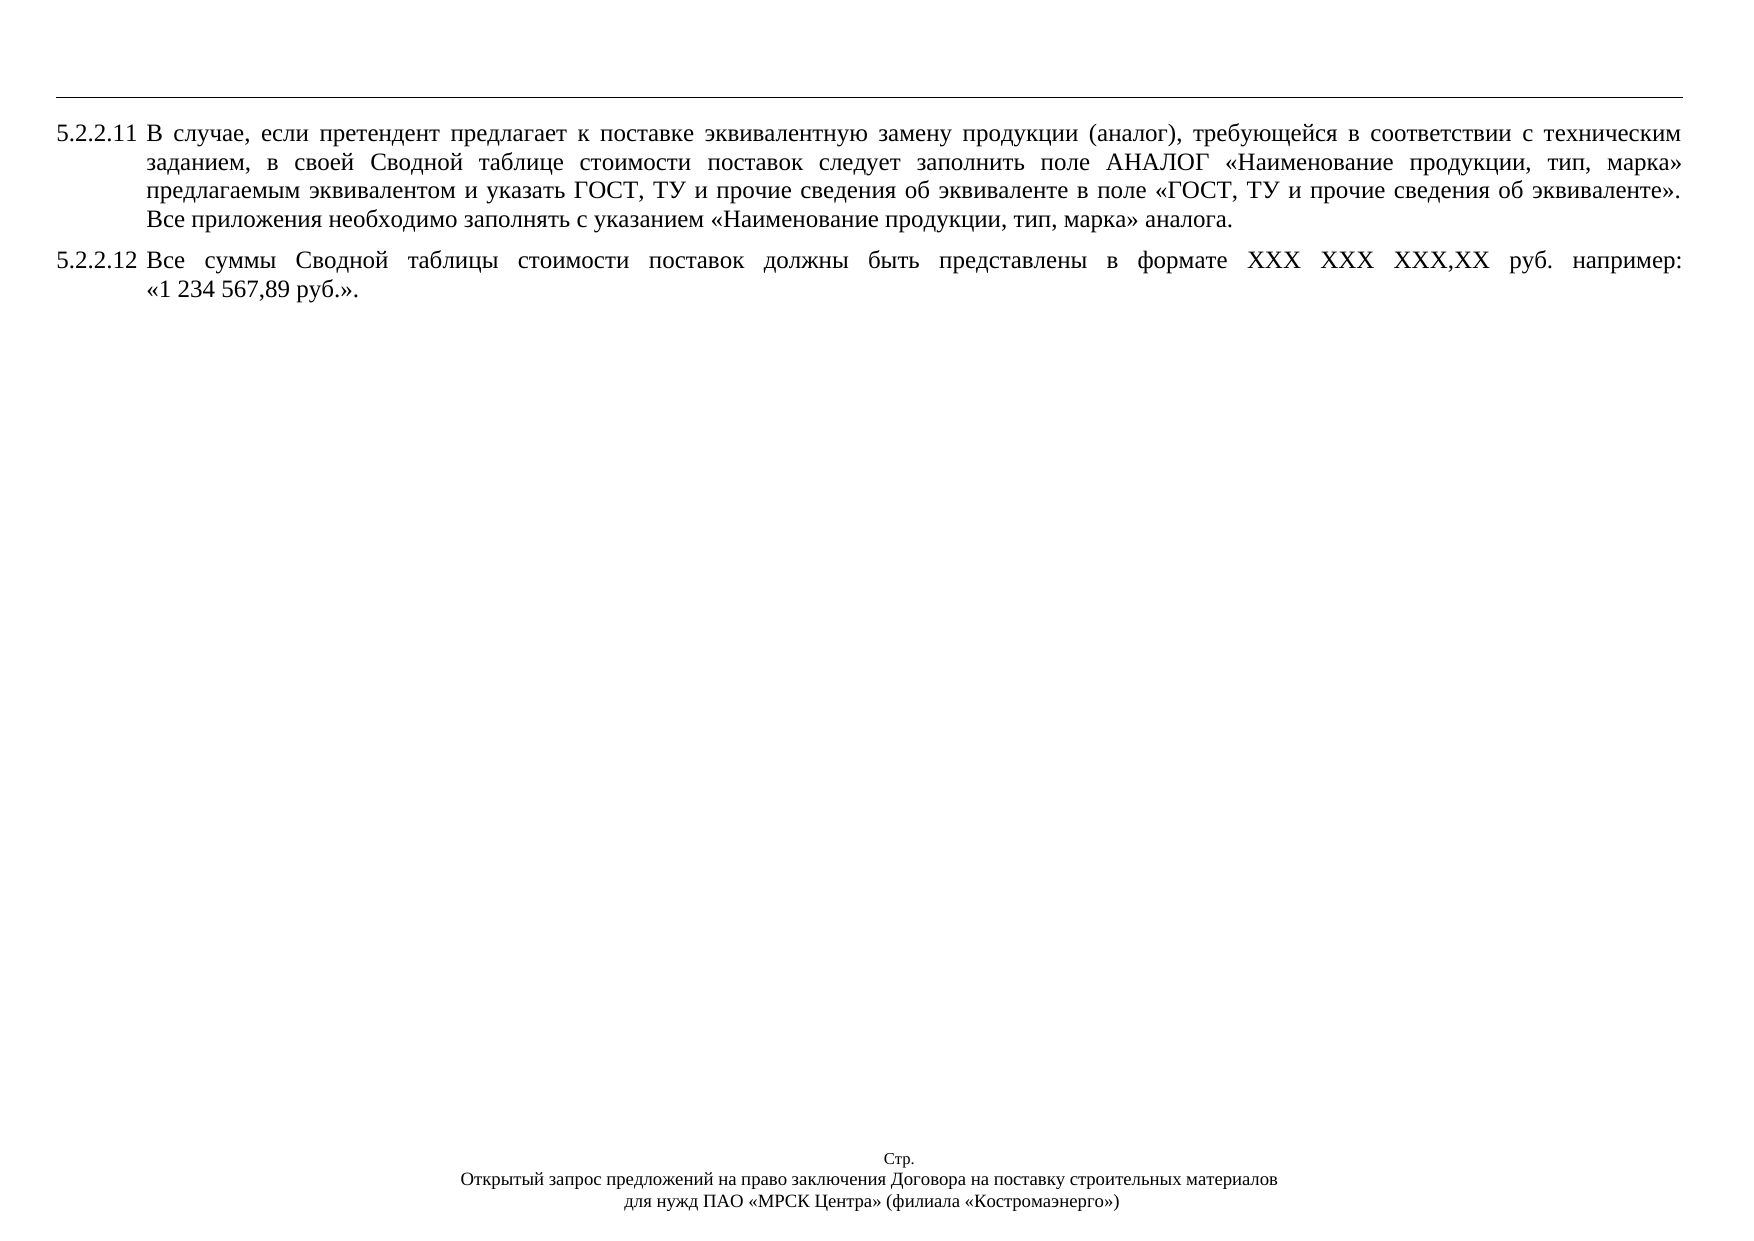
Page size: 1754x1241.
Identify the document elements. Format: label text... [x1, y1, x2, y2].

list Все суммы Сводной таблицы стоимости поставок должны быть представлены в формате XXX XXX XXX,XX руб. например: «1 234 567,89 руб.». [56, 246, 1683, 303]
list В случае, если претендент предлагает к поставке эквивалентную замену продукции (аналог), требующейся в соответствии с техническим заданием, в своей Сводной таблице стоимости поставок следует заполнить поле АНАЛОГ «Наименование продукции, тип, марка» предлагаемым эквивалентом и указать ГОСТ, ТУ и прочие сведения об эквиваленте в поле «ГОСТ, ТУ и прочие сведения об эквиваленте». Все приложения необходимо заполнять с указанием «Наименование продукции, тип, марка» аналога. [56, 118, 1683, 233]
